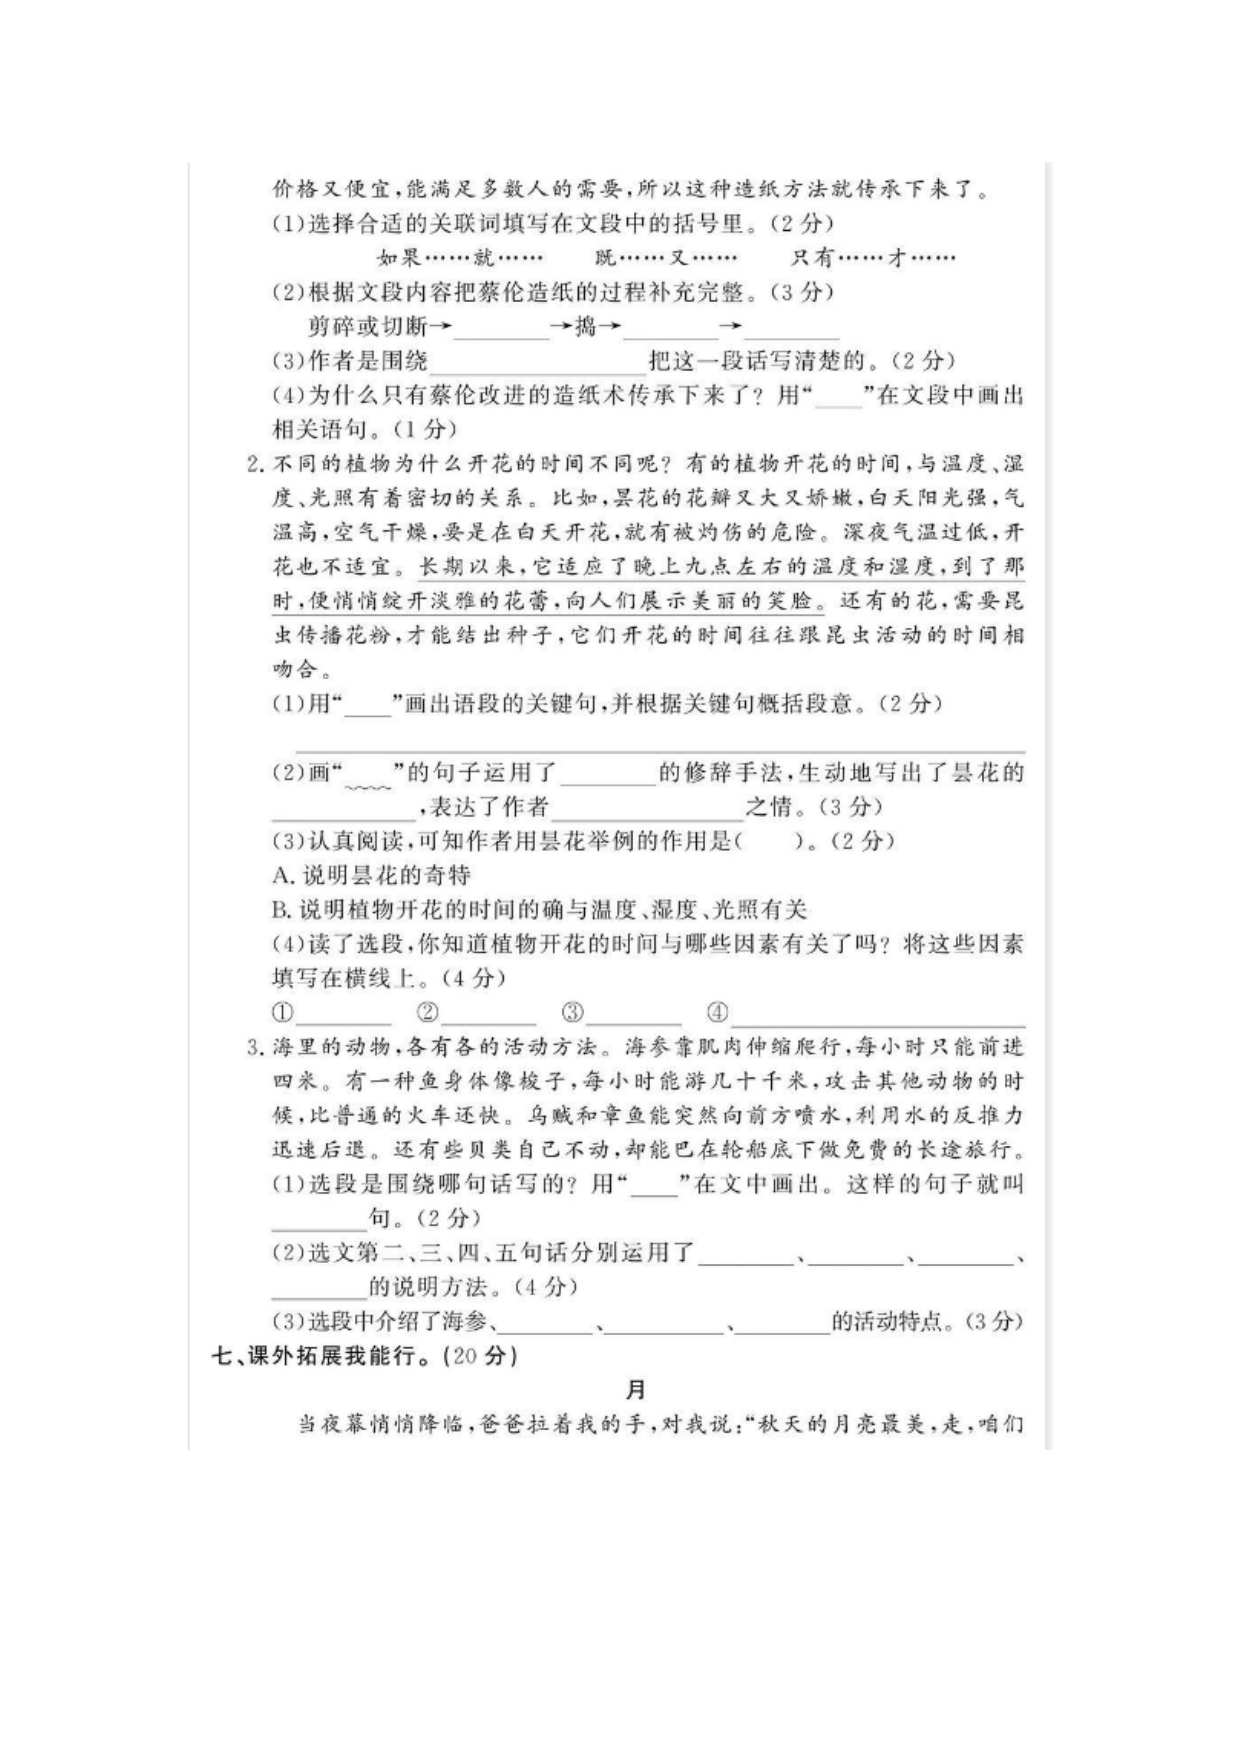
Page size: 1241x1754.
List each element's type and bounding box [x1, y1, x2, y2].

picture [187, 162, 1053, 1450]
